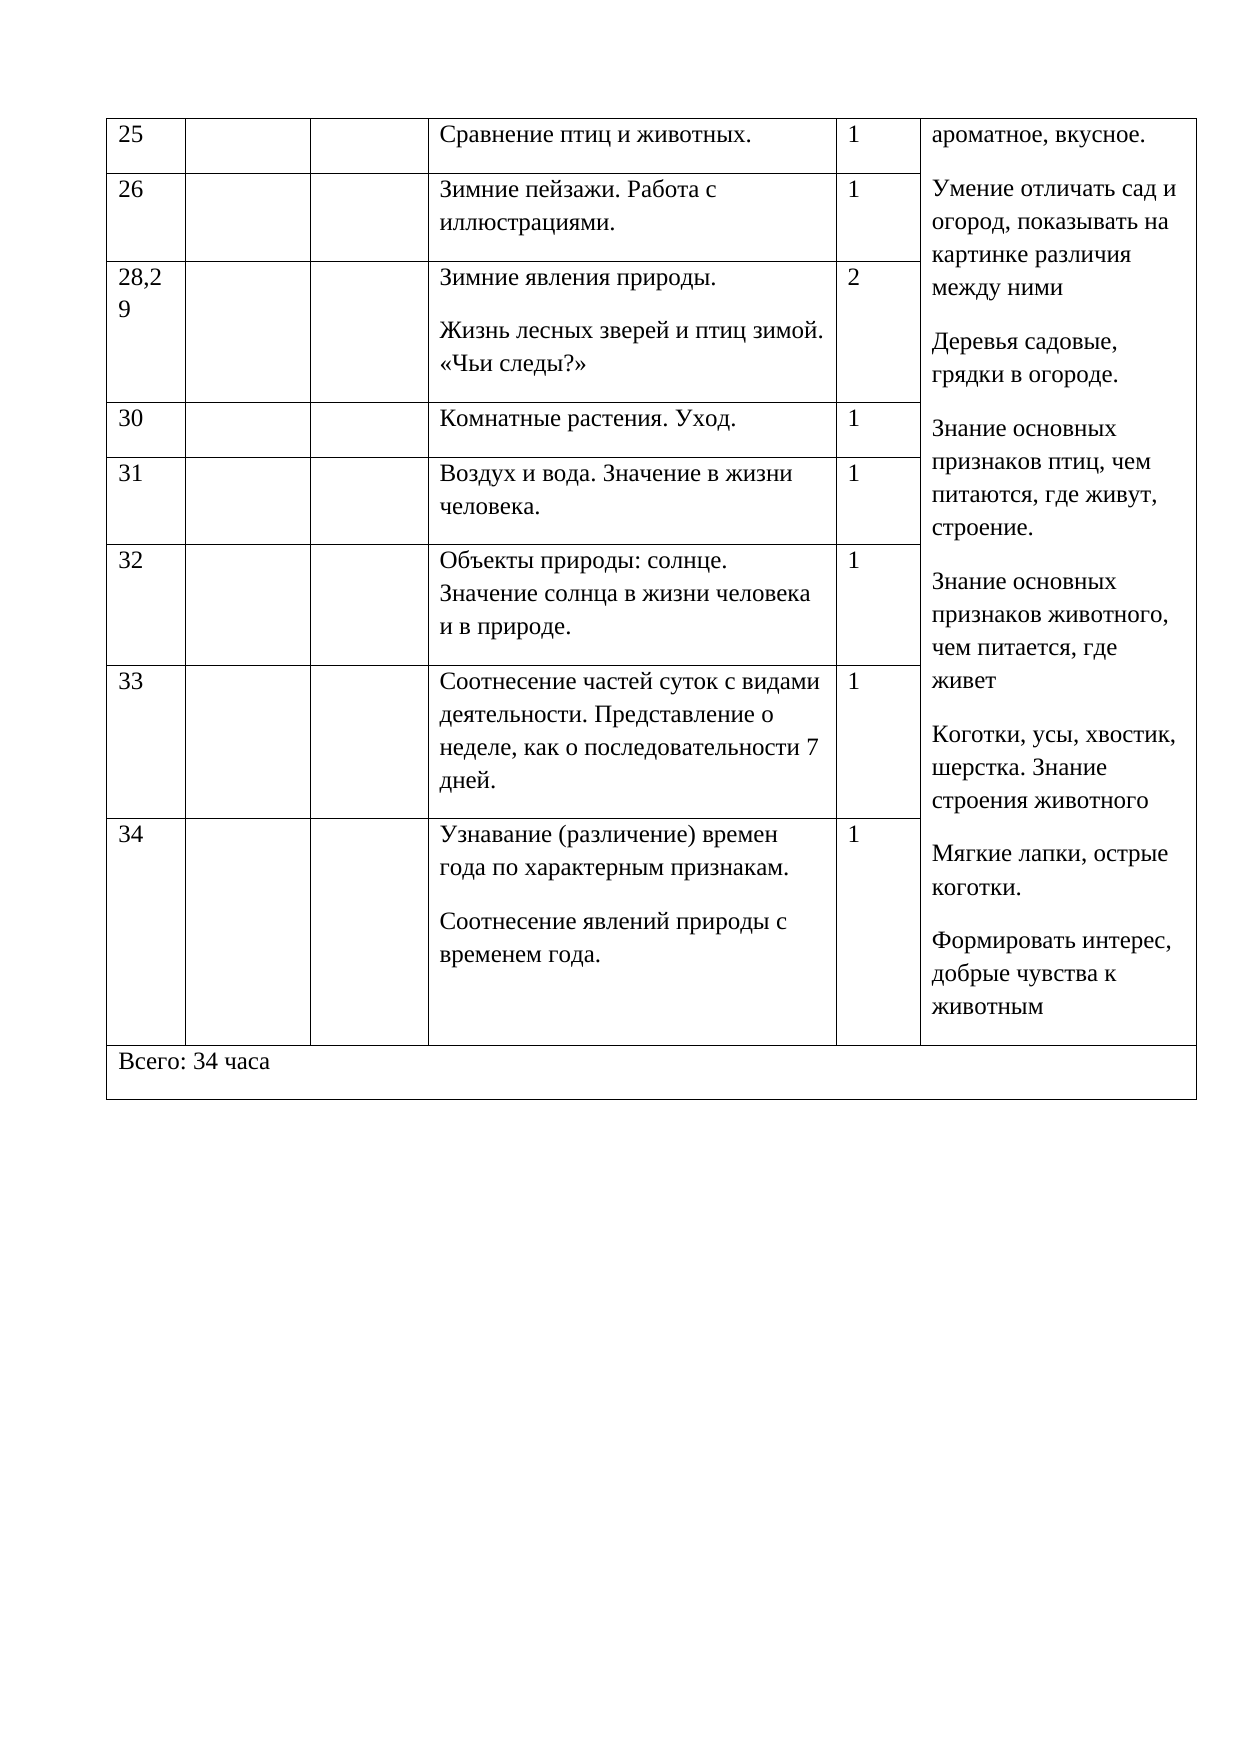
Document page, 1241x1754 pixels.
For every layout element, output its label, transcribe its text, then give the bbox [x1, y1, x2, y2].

table_cell [186, 458, 310, 544]
table_cell 1 [837, 545, 920, 665]
table_cell [186, 819, 310, 1045]
table_cell [311, 819, 428, 1045]
table_cell 2 [837, 262, 920, 402]
table_cell 1 [837, 174, 920, 261]
table_cell Зимние пейзажи. Работа с иллюстрациями. [429, 174, 836, 261]
table_cell Зимние явления природы. Жизнь лесных зверей и птиц зимой. «Чьи следы?» [429, 262, 836, 402]
table_cell 28,29 [107, 262, 185, 402]
table_cell [311, 174, 428, 261]
table_cell Узнавание (различение) времен года по характерным признакам. Соотнесение явлений природы с временем года. [429, 819, 836, 1045]
table_cell [186, 119, 310, 173]
table_cell 1 [837, 119, 920, 173]
table_cell [186, 174, 310, 261]
table_cell [186, 403, 310, 457]
table_cell Объекты природы: солнце. Значение солнца в жизни человека и в природе. [429, 545, 836, 665]
table_cell [311, 262, 428, 402]
table_cell 31 [107, 458, 185, 544]
table_cell [311, 458, 428, 544]
table_cell Соотнесение частей суток с видами деятельности. Представление о неделе, как о последовательности 7 дней. [429, 666, 836, 818]
table_cell 30 [107, 403, 185, 457]
table_cell [186, 666, 310, 818]
table_cell [186, 545, 310, 665]
table_cell 33 [107, 666, 185, 818]
table_cell [186, 262, 310, 402]
table_cell 25 [107, 119, 185, 173]
table_cell [311, 545, 428, 665]
table_cell 32 [107, 545, 185, 665]
table_cell Воздух и вода. Значение в жизни человека. [429, 458, 836, 544]
table_cell 1 [837, 403, 920, 457]
table_cell [311, 403, 428, 457]
table_cell 34 [107, 819, 185, 1045]
table_cell 26 [107, 174, 185, 261]
table_cell Сравнение птиц и животных. [429, 119, 836, 173]
table_cell [311, 666, 428, 818]
table_cell [311, 119, 428, 173]
table_cell Всего: 34 часа [107, 1046, 1196, 1099]
table_cell 1 [837, 819, 920, 1045]
table_cell 1 [837, 666, 920, 818]
table_cell 1 [837, 458, 920, 544]
table_cell Комнатные растения. Уход. [429, 403, 836, 457]
